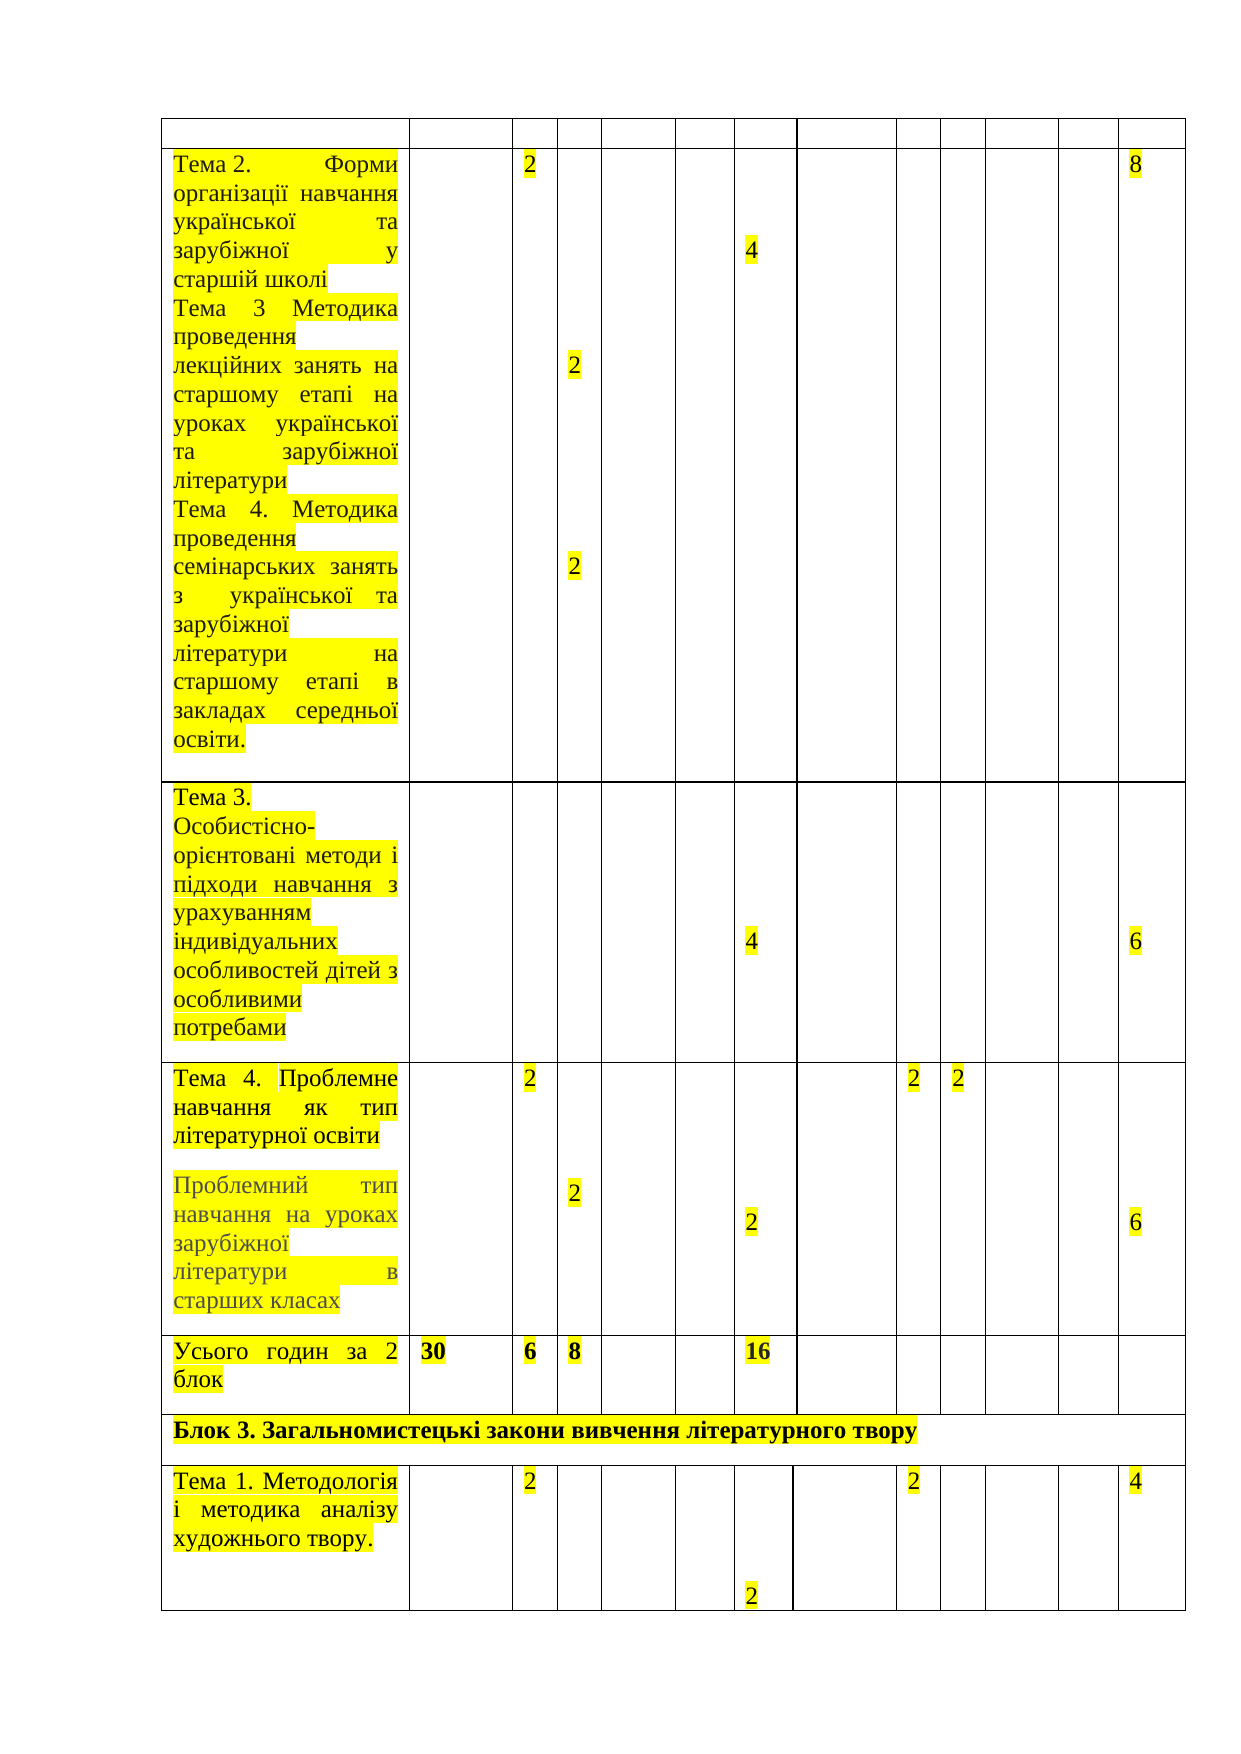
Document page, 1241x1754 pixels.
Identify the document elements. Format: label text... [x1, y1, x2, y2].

table_cell [798, 1336, 896, 1414]
table_cell [410, 149, 512, 781]
table_cell [1059, 1336, 1118, 1414]
table_cell 8 [558, 1336, 601, 1414]
table_cell 4 [1119, 1466, 1185, 1609]
table_cell 4 [1119, 119, 1185, 148]
table_cell [676, 1466, 734, 1609]
table_cell [410, 119, 512, 148]
table_cell [676, 1336, 734, 1414]
table_cell 2 [513, 119, 557, 148]
table_cell [986, 783, 1058, 1062]
table_cell [941, 1466, 985, 1609]
table_cell [1119, 1336, 1185, 1414]
table_cell [897, 1336, 940, 1414]
table_cell [798, 783, 896, 1062]
table_cell [897, 149, 940, 781]
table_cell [162, 1466, 409, 1609]
table_cell [410, 1063, 512, 1335]
table_cell Усього годин за 2 блок [162, 1336, 409, 1414]
table_cell 2 [513, 149, 557, 781]
table_cell [798, 1063, 896, 1335]
table_cell [676, 1063, 734, 1335]
table_cell 2 2 [558, 149, 601, 781]
table_cell [558, 1466, 601, 1609]
table_cell [513, 783, 557, 1062]
table_cell [602, 1063, 675, 1335]
table_cell [798, 119, 896, 148]
table_cell 4 [735, 783, 796, 1062]
table_cell [602, 149, 675, 781]
table_cell 2 [558, 1063, 601, 1335]
table_cell Тема 3. Особистісно-орієнтовані методи і підходи навчання з урахуванням індивідуальних особливостей дітей з особливими потребами [162, 783, 409, 1062]
table_cell [1059, 149, 1118, 781]
table_cell 2 [513, 1063, 557, 1335]
table_cell [798, 149, 896, 781]
table_cell [986, 1063, 1058, 1335]
table_cell 2 [897, 119, 940, 148]
table_cell 30 [410, 1336, 512, 1414]
table_cell 16 [735, 1336, 796, 1414]
table_cell 6 [1119, 783, 1185, 1062]
table_cell [941, 783, 985, 1062]
table_cell Тема 2. Форми організації навчання української та зарубіжної у старшій школі Тема 3 Методика проведення лекційних занять на старшому етапі на уроках української та зарубіжної літератури Тема 4. Методика проведення семінарських занять з української та зарубіжної літератури на старшому етапі в закладах середньої освіти. [162, 149, 409, 781]
table_cell 2 [941, 119, 985, 148]
table_cell [602, 1466, 675, 1609]
table_cell [1059, 783, 1118, 1062]
table_cell 2 [897, 1466, 940, 1609]
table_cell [162, 119, 409, 148]
table_cell [1059, 1063, 1118, 1335]
table_cell [897, 783, 940, 1062]
table_cell 2 [513, 1466, 557, 1609]
table_cell [676, 119, 734, 148]
table_cell [986, 149, 1058, 781]
table_cell Тема 4. Проблемне навчання як тип літературної освіти Проблемний тип навчання на уроках зарубіжної літератури в старших класах [162, 1063, 409, 1335]
table_cell 4 [735, 119, 796, 148]
table_cell [676, 149, 734, 781]
table_cell [986, 1466, 1058, 1609]
table_cell [1059, 119, 1118, 148]
table_cell Блок 3. Загальномистецькі закони вивчення літературного твору [162, 1415, 1185, 1465]
table_cell [410, 1466, 512, 1609]
table_cell 6 [1119, 1063, 1185, 1335]
table_cell [558, 783, 601, 1062]
table_cell [1059, 1466, 1118, 1609]
table_cell [941, 1336, 985, 1414]
table_cell 2 [897, 1063, 940, 1335]
table_cell 2 [735, 1466, 792, 1609]
table_cell [941, 149, 985, 781]
table_cell [986, 119, 1058, 148]
table_cell 2 [941, 1063, 985, 1335]
table_cell 2 [735, 1063, 796, 1335]
table_cell [602, 119, 675, 148]
table_cell 4 [735, 149, 796, 781]
table_cell [986, 1336, 1058, 1414]
table_cell 8 [1119, 149, 1185, 781]
table_cell [602, 1336, 675, 1414]
table_cell [602, 783, 675, 1062]
table_cell [676, 783, 734, 1062]
table_cell 6 [513, 1336, 557, 1414]
table_cell [794, 1466, 896, 1609]
table_cell 2 [558, 119, 601, 148]
table_cell [410, 783, 512, 1062]
